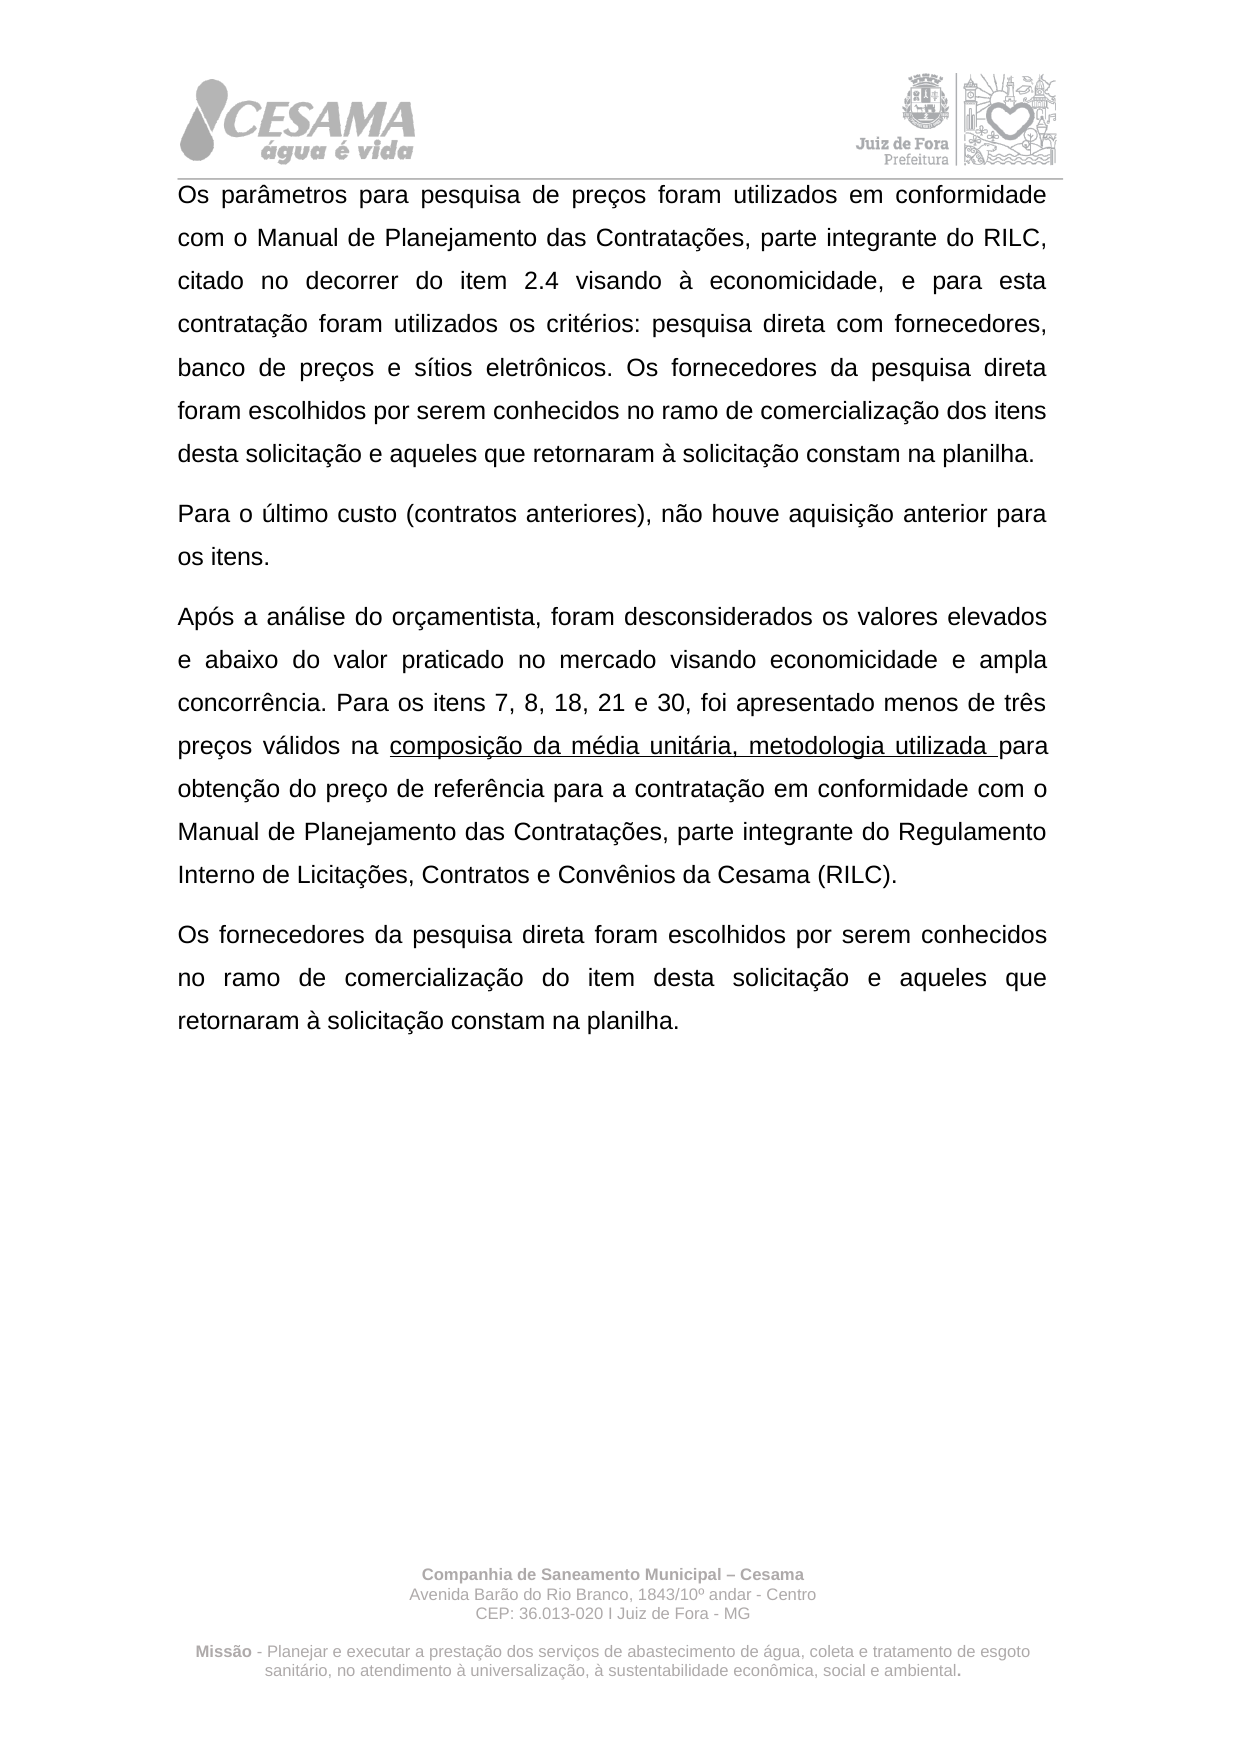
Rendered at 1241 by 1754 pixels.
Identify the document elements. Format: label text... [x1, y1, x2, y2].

text Os fornecedores da pesquisa direta foram escolhidos por serem conhecidos no ramo de comercialização do item desta solicitação e aqueles que retornaram à solicitação constam na planilha. [177, 920, 1048, 1035]
text Após a análise do orçamentista, foram desconsiderados os valores elevados e abaixo do valor praticado no mercado visando economicidade e ampla concorrência. Para os itens 7, 8, 18, 21 e 30, foi apresentado menos de três preços válidos na composição da média unitária, metodologia utilizada para obtenção do preço de referência para a contratação em conformidade com o Manual de Planejamento das Contratações, parte integrante do Regulamento Interno de Licitações, Contratos e Convênios da Cesama (RILC). [177, 601, 1048, 889]
text Para o último custo (contratos anteriores), não houve aquisição anterior para os itens. [177, 498, 1048, 570]
picture [177, 73, 1064, 180]
text Os parâmetros para pesquisa de preços foram utilizados em conformidade com o Manual de Planejamento das Contratações, parte integrante do RILC, citado no decorrer do item 2.4 visando à economicidade, e para esta contratação foram utilizados os critérios: pesquisa direta com fornecedores, banco de preços e sítios eletrônicos. Os fornecedores da pesquisa direta foram escolhidos por serem conhecidos no ramo de comercialização dos itens desta solicitação e aqueles que retornaram à solicitação constam na planilha. [177, 180, 1048, 467]
